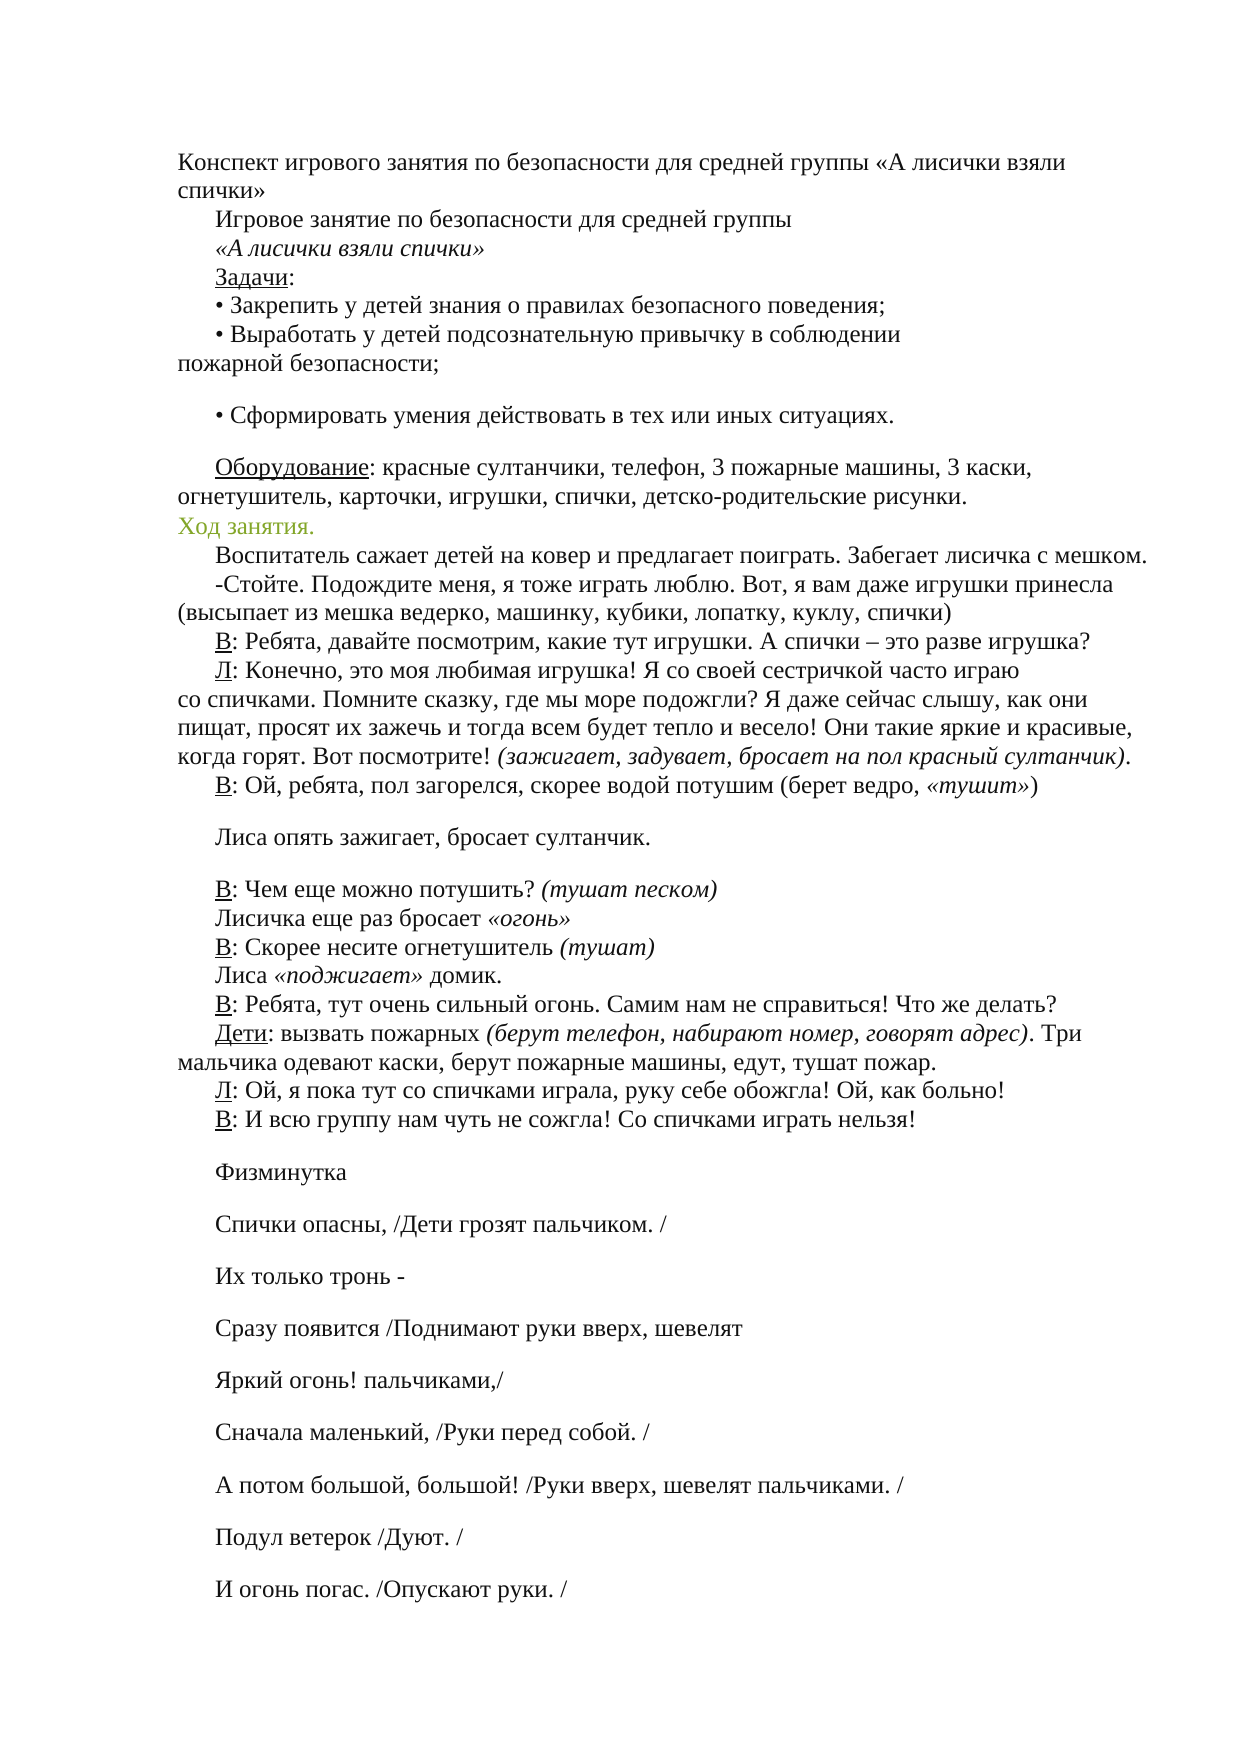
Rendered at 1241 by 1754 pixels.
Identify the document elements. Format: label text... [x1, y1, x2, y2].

text Сначала маленький, /Руки перед собой. / [177, 1417, 1152, 1446]
text Задачи: [177, 262, 1152, 291]
text В: Ребята, тут очень сильный огонь. Самим нам не справиться! Что же делать? [177, 989, 1152, 1018]
text В: Скорее несите огнетушитель (тушат) [177, 932, 1152, 961]
text Спички опасны, /Дети грозят пальчиком. / [177, 1209, 1152, 1237]
text Игровое занятие по безопасности для средней группы [177, 204, 1152, 233]
text Дети: вызвать пожарных (берут телефон, набирают номер, говорят адрес). Три мальчика одевают каски, берут пожарные машины, едут, тушат пожар. [177, 1018, 1152, 1076]
text Лисичка еще раз бросает «огонь» [177, 903, 1152, 932]
text В: Чем еще можно потушить? (тушат песком) [177, 874, 1152, 903]
text Их только тронь - [177, 1261, 1152, 1290]
text Л: Конечно, это моя любимая игрушка! Я со своей сестричкой часто играю со спичками. Помните сказку, где мы море подожгли? Я даже сейчас слышу, как они пищат, просят их зажечь и тогда всем будет тепло и весело! Они такие яркие и красивые, когда горят. Вот посмотрите! (зажигает, задувает, бросает на пол красный султанчик). [177, 655, 1152, 770]
text Воспитатель сажает детей на ковер и предлагает поиграть. Забегает лисичка с мешком. [177, 540, 1152, 569]
text Ход занятия. [177, 510, 1152, 540]
text Оборудование: красные султанчики, телефон, 3 пожарные машины, 3 каски, огнетушитель, карточки, игрушки, спички, детско-родительские рисунки. [177, 452, 1152, 510]
text • Закрепить у детей знания о правилах безопасного поведения; [177, 291, 1152, 319]
text В: И всю группу нам чуть не сожгла! Со спичками играть нельзя! [177, 1104, 1152, 1133]
text • Выработать у детей подсознательную привычку в соблюдении пожарной безопасности; [177, 319, 1152, 377]
text В: Ой, ребята, пол загорелся, скорее водой потушим (берет ведро, «тушит») [177, 770, 1152, 799]
text А потом большой, большой! /Руки вверх, шевелят пальчиками. / [177, 1470, 1152, 1498]
text Лиса опять зажигает, бросает султанчик. [177, 822, 1152, 851]
text Л: Ой, я пока тут со спичками играла, руку себе обожгла! Ой, как больно! [177, 1076, 1152, 1104]
text Лиса «поджигает» домик. [177, 961, 1152, 989]
text И огонь погас. /Опускают руки. / [177, 1574, 1152, 1603]
text Подул ветерок /Дуют. / [177, 1522, 1152, 1551]
text «А лисички взяли спички» [177, 233, 1152, 262]
text Физминутка [177, 1157, 1152, 1185]
text В: Ребята, давайте посмотрим, какие тут игрушки. А спички – это разве игрушка? [177, 626, 1152, 655]
text Яркий огонь! пальчиками,/ [177, 1365, 1152, 1394]
text Конспект игрового занятия по безопасности для средней группы «А лисички взяли спички» [177, 118, 1152, 204]
text • Сформировать умения действовать в тех или иных ситуациях. [177, 400, 1152, 429]
text Сразу появится /Поднимают руки вверх, шевелят [177, 1313, 1152, 1342]
text -Стойте. Подождите меня, я тоже играть люблю. Вот, я вам даже игрушки принесла (высыпает из мешка ведерко, машинку, кубики, лопатку, куклу, спички) [177, 569, 1152, 626]
